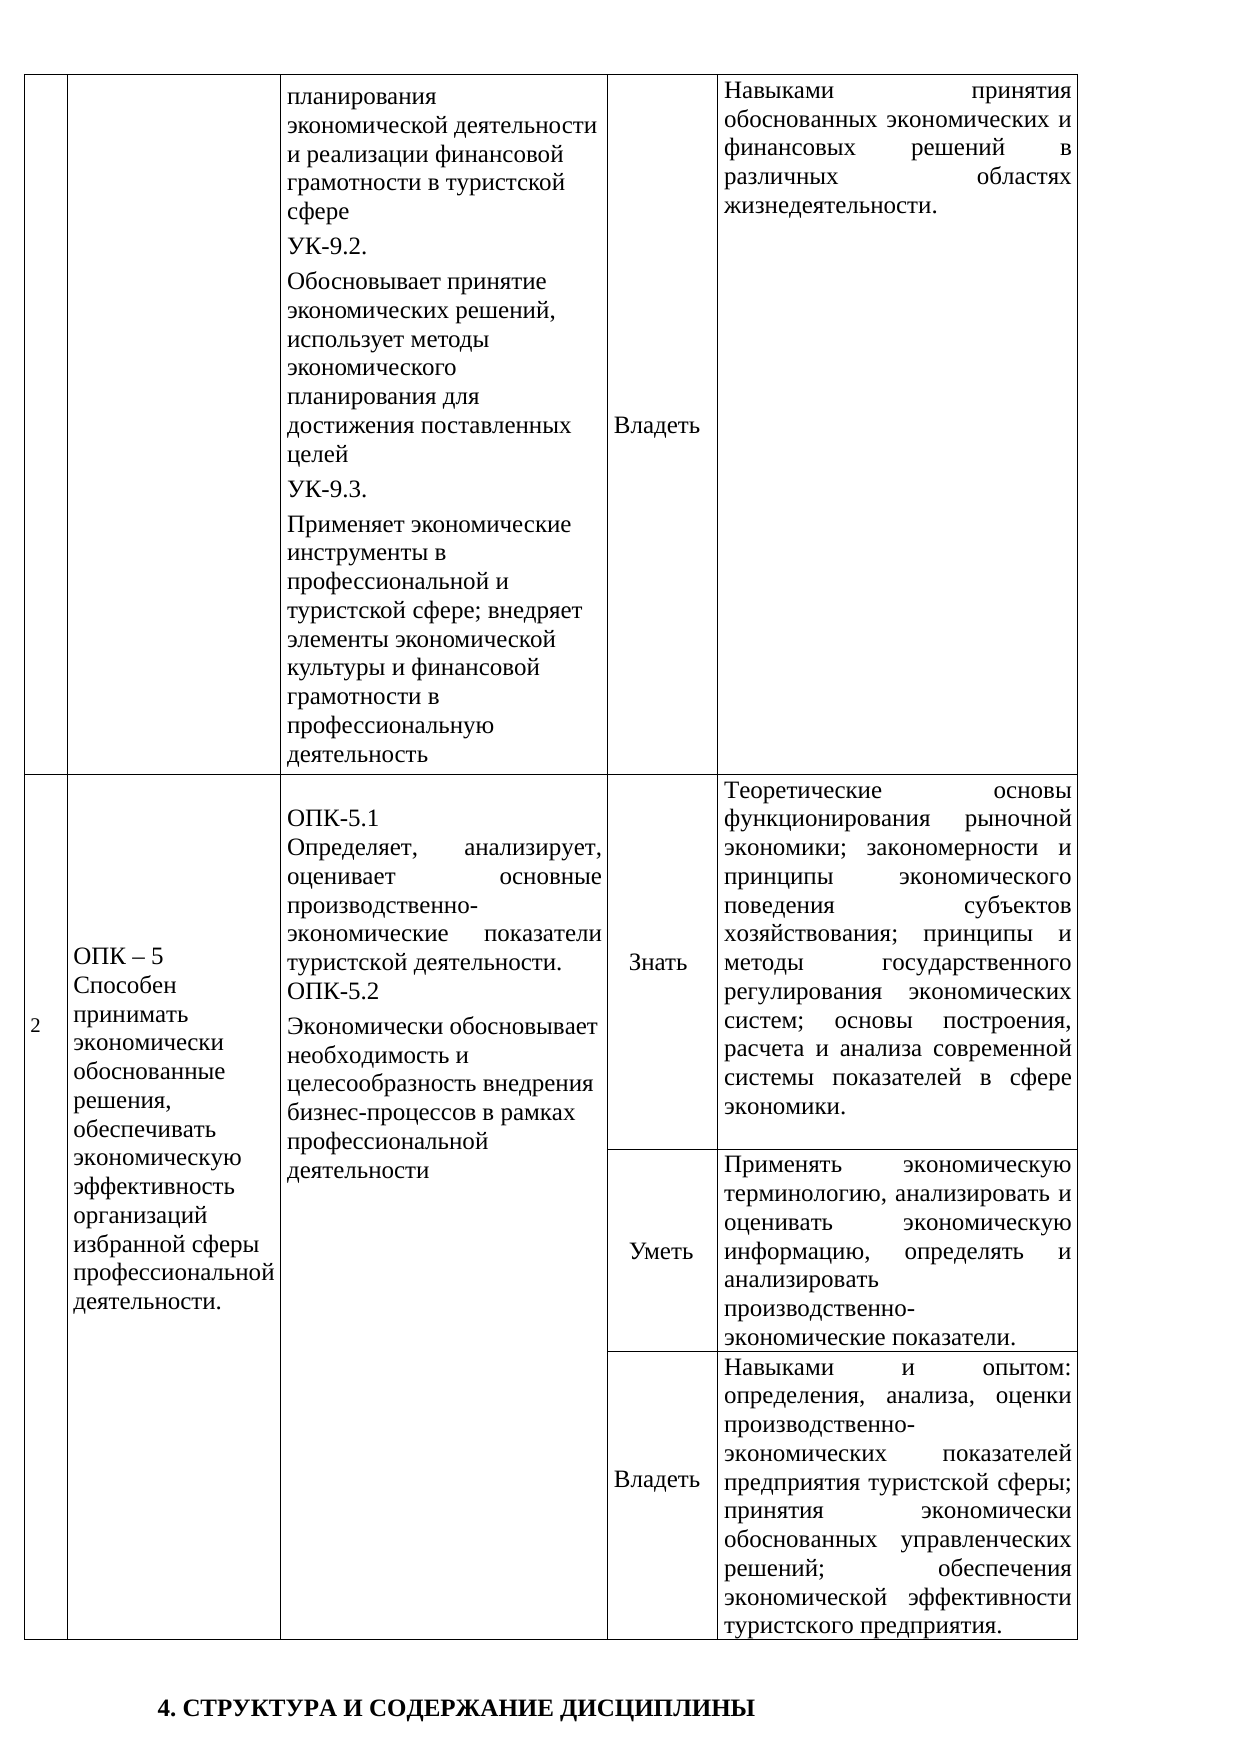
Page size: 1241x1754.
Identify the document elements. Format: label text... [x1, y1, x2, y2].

table_cell Теоретические основы функционирования рыночной экономики; закономерности и принципы экономического поведения субъектов хозяйствования; принципы и методы государственного регулирования экономических систем; основы построения, расчета и анализа современной системы показателей в сфере экономики. [718, 775, 1077, 1148]
table_cell 2 [25, 775, 67, 1639]
table_cell ОПК-5.1 Определяет, анализирует, оценивает основные производственно-экономические показатели туристской деятельности. ОПК-5.2 Экономически обосновывает необходимость и целесообразность внедрения бизнес-процессов в рамках профессиональной деятельности [281, 775, 607, 1639]
table_cell Знать [608, 775, 717, 1148]
table_cell Владеть [608, 1352, 717, 1639]
table_cell Владеть [608, 75, 717, 774]
table_cell Уметь [608, 1150, 717, 1351]
table_cell ОПК – 5 Способен принимать экономически обоснованные решения, обеспечивать экономическую эффективность организаций избранной сферы профессиональной деятельности. [68, 775, 280, 1639]
table_cell Навыками принятия обоснованных экономических и финансовых решений в различных областях жизнедеятельности. [718, 75, 1077, 774]
text 4. СТРУКТУРА И СОДЕРЖАНИЕ ДИСЦИПЛИНЫ [83, 1696, 1137, 1721]
table_cell Навыками и опытом: определения, анализа, оценки производственно-экономических показателей предприятия туристской сферы; принятия экономически обоснованных управленческих решений; обеспечения экономической эффективности туристского предприятия. [718, 1352, 1077, 1639]
table_cell Применять экономическую терминологию, анализировать и оценивать экономическую информацию, определять и анализировать производственно-экономические показатели. [718, 1150, 1077, 1351]
